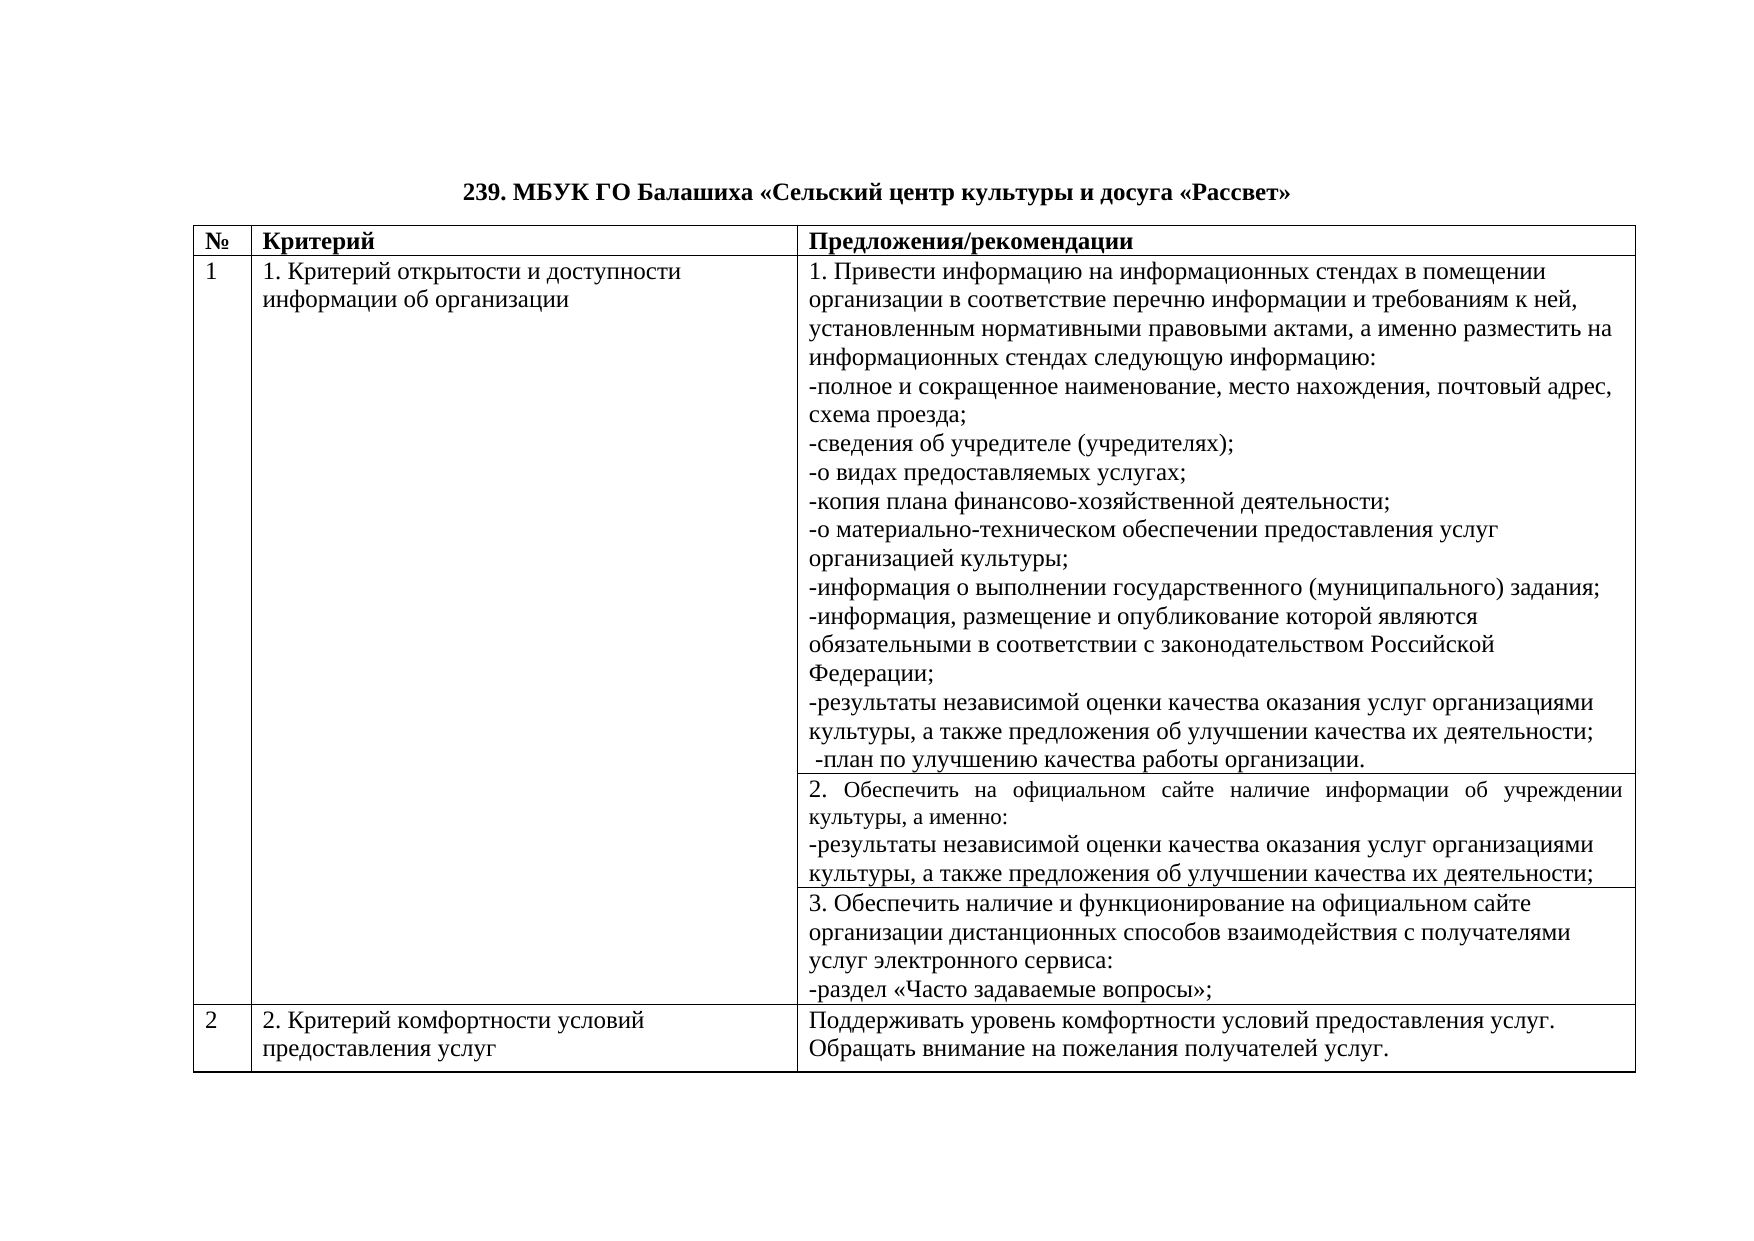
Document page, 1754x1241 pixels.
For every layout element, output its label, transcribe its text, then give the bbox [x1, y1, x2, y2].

table_cell 2 [194, 1005, 251, 1071]
table_cell 1. Привести информацию на информационных стендах в помещении организации в соответствие перечню информации и требованиям к ней, установленным нормативными правовыми актами, а именно разместить на информационных стендах следующую информацию: -полное и сокращенное наименование, место нахождения, почтовый адрес, схема проезда; -сведения об учредителе (учредителях); -о видах предоставляемых услугах; -копия плана финансово-хозяйственной деятельности; -о материально-техническом обеспечении предоставления услуг организацией культуры; -информация о выполнении государственного (муниципального) задания; -информация, размещение и опубликование которой являются обязательными в соответствии с законодательством Российской Федерации; -результаты независимой оценки качества оказания услуг организациями культуры, а также предложения об улучшении качества их деятельности; -план по улучшению качества работы организации. [798, 256, 1635, 773]
table_cell 1 [194, 256, 251, 1004]
table_cell 2. Критерий комфортности условий предоставления услуг [252, 1005, 797, 1071]
text 239. МБУК ГО Балашиха «Сельский центр культуры и досуга «Рассвет» [118, 177, 1636, 206]
table_header Предложения/рекомендации [798, 226, 1635, 255]
table_cell 3. Обеспечить наличие и функционирование на официальном сайте организации дистанционных способов взаимодействия с получателями услуг электронного сервиса: -раздел «Часто задаваемые вопросы»; [798, 888, 1635, 1004]
table_header № [194, 226, 251, 255]
table_cell 1. Критерий открытости и доступности информации об организации [252, 256, 797, 1004]
table_header Критерий [252, 226, 797, 255]
table_cell 2. Обеспечить на официальном сайте наличие информации об учреждении культуры, а именно: -результаты независимой оценки качества оказания услуг организациями культуры, а также предложения об улучшении качества их деятельности; [798, 774, 1635, 887]
table_cell Поддерживать уровень комфортности условий предоставления услуг. Обращать внимание на пожелания получателей услуг. [798, 1005, 1635, 1071]
